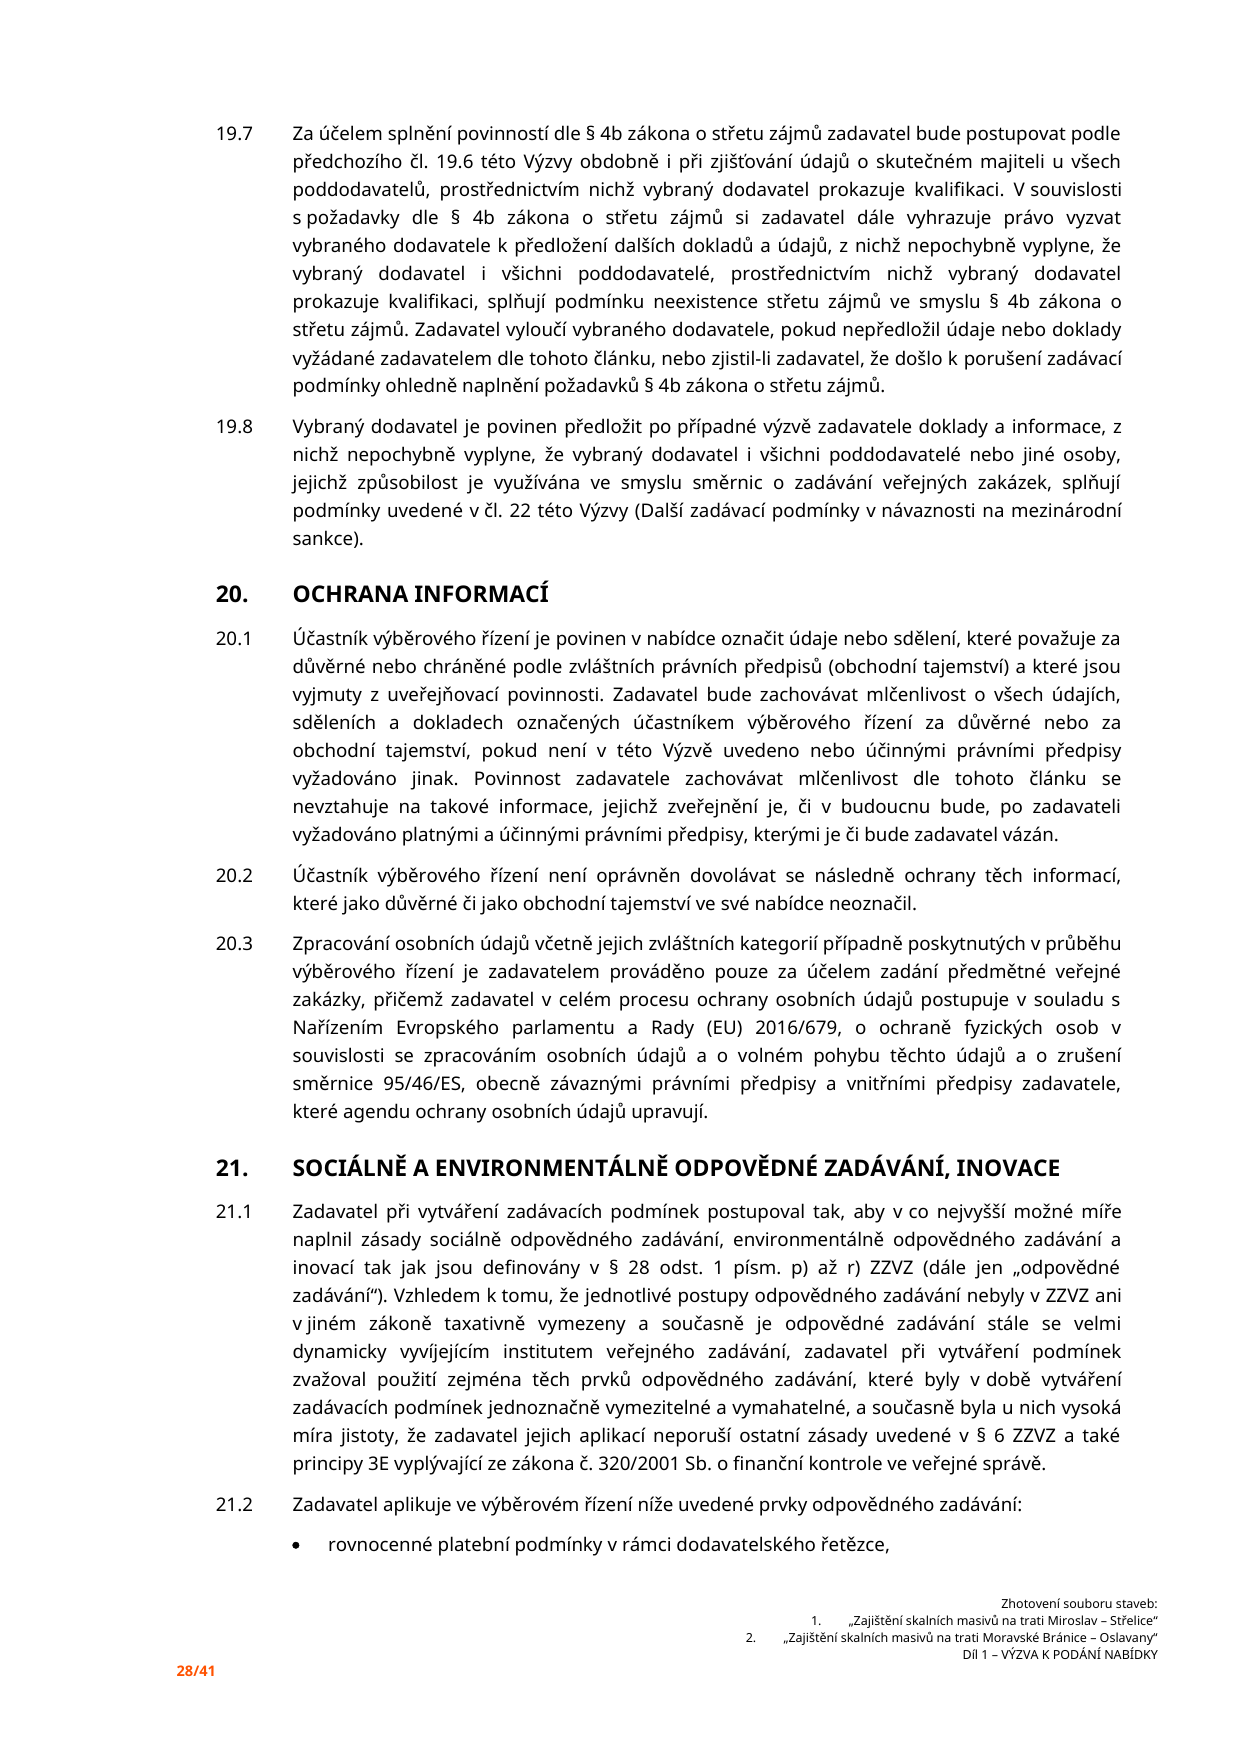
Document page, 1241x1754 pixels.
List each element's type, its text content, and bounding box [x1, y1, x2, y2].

text OCHRANA INFORMACÍ [216, 578, 1122, 610]
text Zpracování osobních údajů včetně jejich zvláštních kategorií případně poskytnutých v průběhu výběrového řízení je zadavatelem prováděno pouze za účelem zadání předmětné veřejné zakázky, přičemž zadavatel v celém procesu ochrany osobních údajů postupuje v souladu s Nařízením Evropského parlamentu a Rady (EU) 2016/679, o ochraně fyzických osob v souvislosti se zpracováním osobních údajů a o volném pohybu těchto údajů a o zrušení směrnice 95/46/ES, obecně závaznými právními předpisy a vnitřními předpisy zadavatele, které agendu ochrany osobních údajů upravují. [216, 931, 1122, 1124]
text rovnocenné platební podmínky v rámci dodavatelského řetězce, [292, 1532, 1122, 1557]
text Zadavatel aplikuje ve výběrovém řízení níže uvedené prvky odpovědného zadávání: [216, 1491, 1122, 1517]
text Za účelem splnění povinností dle § 4b zákona o střetu zájmů zadavatel bude postupovat podle předchozího čl. 19.6 této Výzvy obdobně i při zjišťování údajů o skutečném majiteli u všech poddodavatelů, prostřednictvím nichž vybraný dodavatel prokazuje kvalifikaci. V souvislosti s požadavky dle § 4b zákona o střetu zájmů si zadavatel dále vyhrazuje právo vyzvat vybraného dodavatele k předložení dalších dokladů a údajů, z nichž nepochybně vyplyne, že vybraný dodavatel i všichni poddodavatelé, prostřednictvím nichž vybraný dodavatel prokazuje kvalifikaci, splňují podmínku neexistence střetu zájmů ve smyslu § 4b zákona o střetu zájmů. Zadavatel vyloučí vybraného dodavatele, pokud nepředložil údaje nebo doklady vyžádané zadavatelem dle tohoto článku, nebo zjistil-li zadavatel, že došlo k porušení zadávací podmínky ohledně naplnění požadavků § 4b zákona o střetu zájmů. [216, 121, 1122, 398]
text Účastník výběrového řízení je povinen v nabídce označit údaje nebo sdělení, které považuje za důvěrné nebo chráněné podle zvláštních právních předpisů (obchodní tajemství) a které jsou vyjmuty z uveřejňovací povinnosti. Zadavatel bude zachovávat mlčenlivost o všech údajích, sděleních a dokladech označených účastníkem výběrového řízení za důvěrné nebo za obchodní tajemství, pokud není v této Výzvě uvedeno nebo účinnými právními předpisy vyžadováno jinak. Povinnost zadavatele zachovávat mlčenlivost dle tohoto článku se nevztahuje na takové informace, jejichž zveřejnění je, či v budoucnu bude, po zadavateli vyžadováno platnými a účinnými právními předpisy, kterými je či bude zadavatel vázán. [216, 625, 1122, 847]
text Zadavatel při vytváření zadávacích podmínek postupoval tak, aby v co nejvyšší možné míře naplnil zásady sociálně odpovědného zadávání, environmentálně odpovědného zadávání a inovací tak jak jsou definovány v § 28 odst. 1 písm. p) až r) ZZVZ (dále jen „odpovědné zadávání“). Vzhledem k tomu, že jednotlivé postupy odpovědného zadávání nebyly v ZZVZ ani v jiném zákoně taxativně vymezeny a současně je odpovědné zadávání stále se velmi dynamicky vyvíjejícím institutem veřejného zadávání, zadavatel při vytváření podmínek zvažoval použití zejména těch prvků odpovědného zadávání, které byly v době vytváření zadávacích podmínek jednoznačně vymezitelné a vymahatelné, a současně byla u nich vysoká míra jistoty, že zadavatel jejich aplikací neporuší ostatní zásady uvedené v § 6 ZZVZ a také principy 3E vyplývající ze zákona č. 320/2001 Sb. o finanční kontrole ve veřejné správě. [216, 1198, 1122, 1476]
text Účastník výběrového řízení není oprávněn dovolávat se následně ochrany těch informací, které jako důvěrné či jako obchodní tajemství ve své nabídce neoznačil. [216, 862, 1122, 916]
text SOCIÁLNĚ A ENVIRONMENTÁLNĚ ODPOVĚDNÉ ZADÁVÁNÍ, INOVACE [216, 1152, 1122, 1183]
text Vybraný dodavatel je povinen předložit po případné výzvě zadavatele doklady a informace, z nichž nepochybně vyplyne, že vybraný dodavatel i všichni poddodavatelé nebo jiné osoby, jejichž způsobilost je využívána ve smyslu směrnic o zadávání veřejných zakázek, splňují podmínky uvedené v čl. 22 této Výzvy (Další zadávací podmínky v návaznosti na mezinárodní sankce). [216, 413, 1122, 551]
